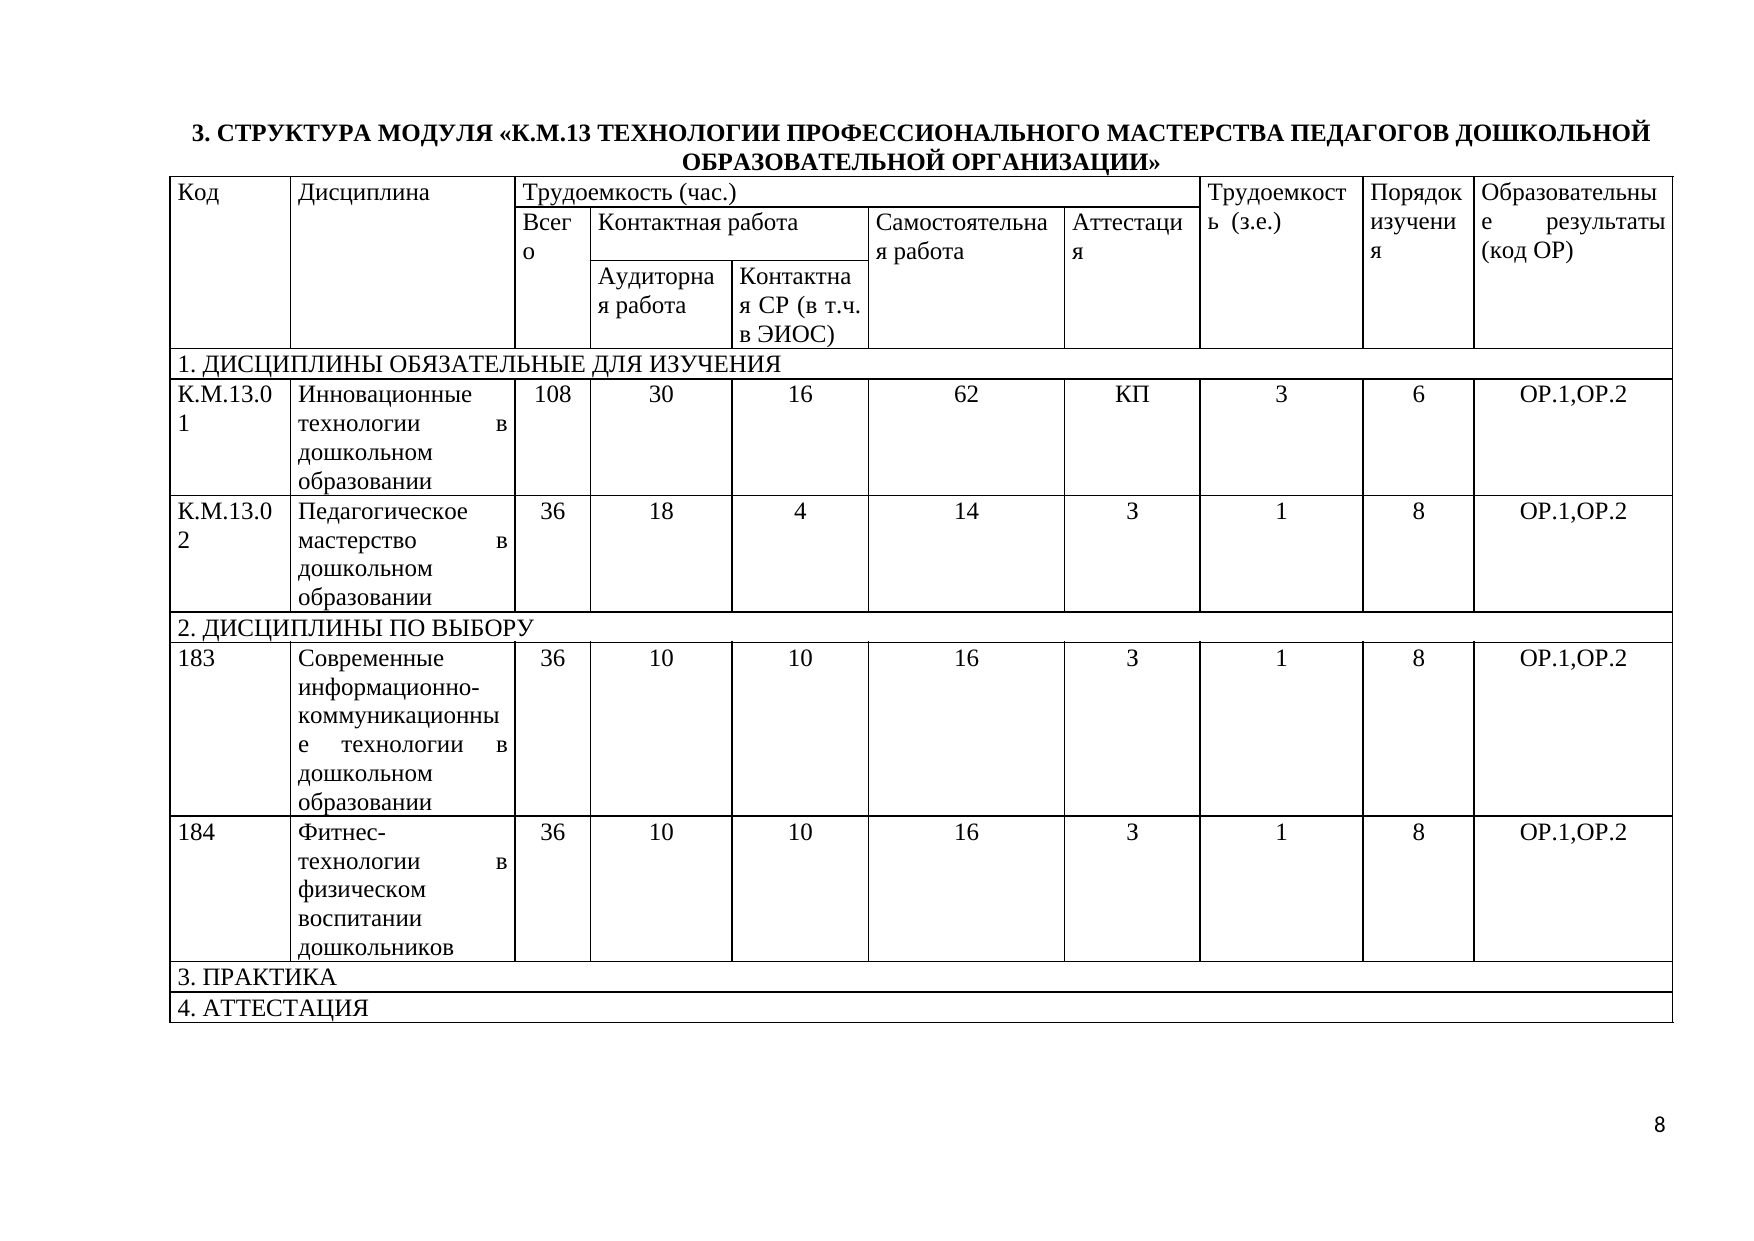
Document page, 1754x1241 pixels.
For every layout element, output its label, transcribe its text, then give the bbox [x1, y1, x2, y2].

table_cell ОР.1,ОР.2 [1475, 817, 1672, 961]
table_cell Фитнес-технологии в физическом воспитании дошкольников [291, 817, 514, 961]
table_header Порядок изучения [1364, 177, 1473, 348]
table_cell К.М.13.01 [171, 380, 290, 494]
table_cell 10 [591, 817, 731, 961]
table_cell 16 [733, 380, 868, 494]
table_cell 183 [171, 643, 290, 815]
table_cell 10 [733, 643, 868, 815]
table_cell 1. ДИСЦИПЛИНЫ ОБЯЗАТЕЛЬНЫЕ ДЛЯ ИЗУЧЕНИЯ [171, 349, 1672, 378]
table_cell 1 [1201, 496, 1362, 611]
table_header Трудоемкость (час.) [516, 177, 1199, 206]
table_cell 3 [1201, 380, 1362, 494]
table_cell 1 [1201, 643, 1362, 815]
table_cell 62 [869, 380, 1064, 494]
table_cell 4 [733, 496, 868, 611]
table_cell Аттестация [1065, 208, 1199, 348]
table_cell 184 [171, 817, 290, 961]
table_cell 18 [591, 496, 731, 611]
table_header Дисциплина [291, 177, 514, 348]
table_cell 2. ДИСЦИПЛИНЫ ПО ВЫБОРУ [171, 613, 1672, 641]
table_cell 16 [869, 817, 1064, 961]
subtitle 3. СТРУКТУРА МОДУЛЯ «К.М.13 ТЕХНОЛОГИИ ПРОФЕССИОНАЛЬНОГО МАСТЕРСТВА ПЕДАГОГОВ ДОШКОЛЬНОЙ ОБРАЗОВАТЕЛЬНОЙ ОРГАНИЗАЦИИ» [177, 118, 1665, 176]
table_cell З [1065, 817, 1199, 961]
table_cell Педагогическое мастерство в дошкольном образовании [291, 496, 514, 611]
table_cell 4. АТТЕСТАЦИЯ [171, 993, 1672, 1021]
table_cell ОР.1,ОР.2 [1475, 643, 1672, 815]
table_cell Инновационные технологии в дошкольном образовании [291, 380, 514, 494]
table_header Код [171, 177, 290, 348]
table_cell ОР.1,ОР.2 [1475, 380, 1672, 494]
table_cell 30 [591, 380, 731, 494]
table_cell 3. ПРАКТИКА [171, 962, 1672, 991]
table_cell 36 [516, 817, 590, 961]
table_cell 108 [516, 380, 590, 494]
table_cell 6 [1364, 380, 1473, 494]
table_cell Самостоятельная работа [869, 208, 1064, 348]
table_cell 8 [1364, 496, 1473, 611]
table_cell З [1065, 496, 1199, 611]
table_cell КП [1065, 380, 1199, 494]
table_cell 36 [516, 643, 590, 815]
table_cell Контактная работа [591, 208, 868, 260]
table_cell 36 [516, 496, 590, 611]
table_cell 8 [1364, 643, 1473, 815]
table_cell 10 [591, 643, 731, 815]
table_cell 14 [869, 496, 1064, 611]
table_cell ОР.1,ОР.2 [1475, 496, 1672, 611]
table_cell 1 [1201, 817, 1362, 961]
table_cell Аудиторная работа [591, 261, 731, 348]
table_cell 10 [733, 817, 868, 961]
table_header Трудоемкость (з.е.) [1201, 177, 1362, 348]
table_cell Всего [516, 208, 590, 348]
table_cell З [1065, 643, 1199, 815]
table_cell Современные информационно-коммуникационные технологии в дошкольном образовании [291, 643, 514, 815]
table_cell Контактная СР (в т.ч. в ЭИОС) [733, 261, 868, 348]
table_cell 16 [869, 643, 1064, 815]
table_header Образовательные результаты (код ОР) [1475, 177, 1672, 348]
table_cell 8 [1364, 817, 1473, 961]
table_cell К.М.13.02 [171, 496, 290, 611]
